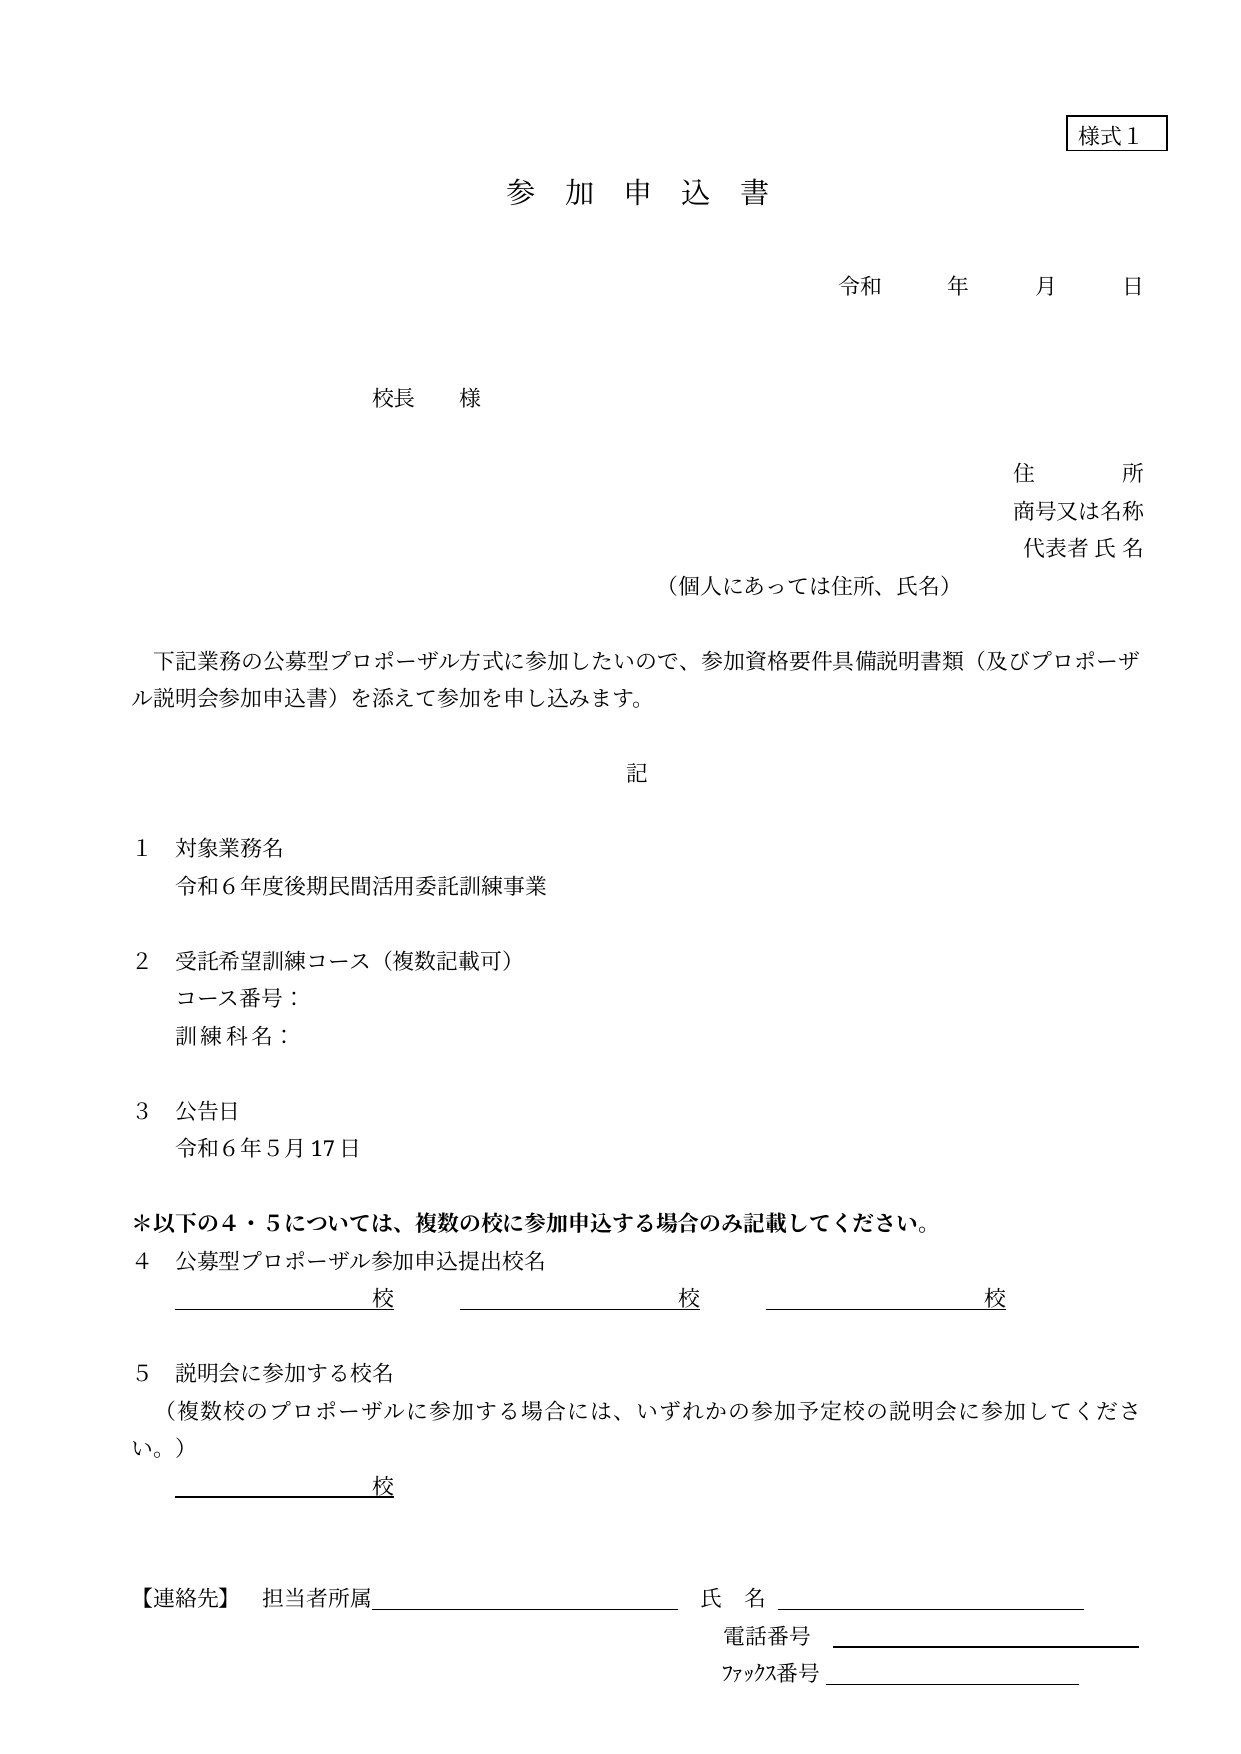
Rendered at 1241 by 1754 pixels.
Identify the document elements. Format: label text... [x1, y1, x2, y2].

subtitle 記 [131, 753, 1144, 791]
text ５ 説明会に参加する校名 [131, 1353, 1144, 1391]
text 住 所 [131, 453, 1144, 491]
text 令和６年度後期民間活用委託訓練事業 [131, 866, 1144, 903]
text 校長 様 [131, 378, 1144, 416]
text （複数校のプロポーザルに参加する場合には、いずれかの参加予定校の説明会に参加してください。） [131, 1391, 1144, 1466]
text ４ 公募型プロポーザル参加申込提出校名 [131, 1241, 1144, 1278]
text 校 校 校 [131, 1278, 1144, 1316]
text 代表者 氏 名 [131, 528, 1144, 566]
text 令和６年５月17日 [131, 1128, 1144, 1166]
text （個人にあっては住所、氏名） [131, 566, 1144, 603]
text 商号又は名称 [131, 491, 1144, 528]
text 訓練科名： [131, 1016, 1144, 1053]
text 令和 年 月 日 [131, 266, 1144, 303]
text 【連絡先】 担当者所属 氏 名 [131, 1578, 1144, 1616]
text １ 対象業務名 [131, 828, 1144, 866]
text 校 [131, 1466, 1144, 1503]
text ＊以下の４・５については、複数の校に参加申込する場合のみ記載してください。 [131, 1203, 1144, 1241]
text 様式１ [131, 116, 1144, 153]
text 下記業務の公募型プロポーザル方式に参加したいので、参加資格要件具備説明書類（及びプロポーザル説明会参加申込書）を添えて参加を申し込みます。 [131, 641, 1144, 716]
text 参 加 申 込 書 [131, 153, 1144, 228]
text ３ 公告日 [131, 1091, 1144, 1128]
text コース番号： [131, 978, 1144, 1016]
text ２ 受託希望訓練コース（複数記載可） [131, 941, 1144, 978]
text 電話番号 ﾌｧｯｸｽ番号 [722, 1616, 1144, 1691]
